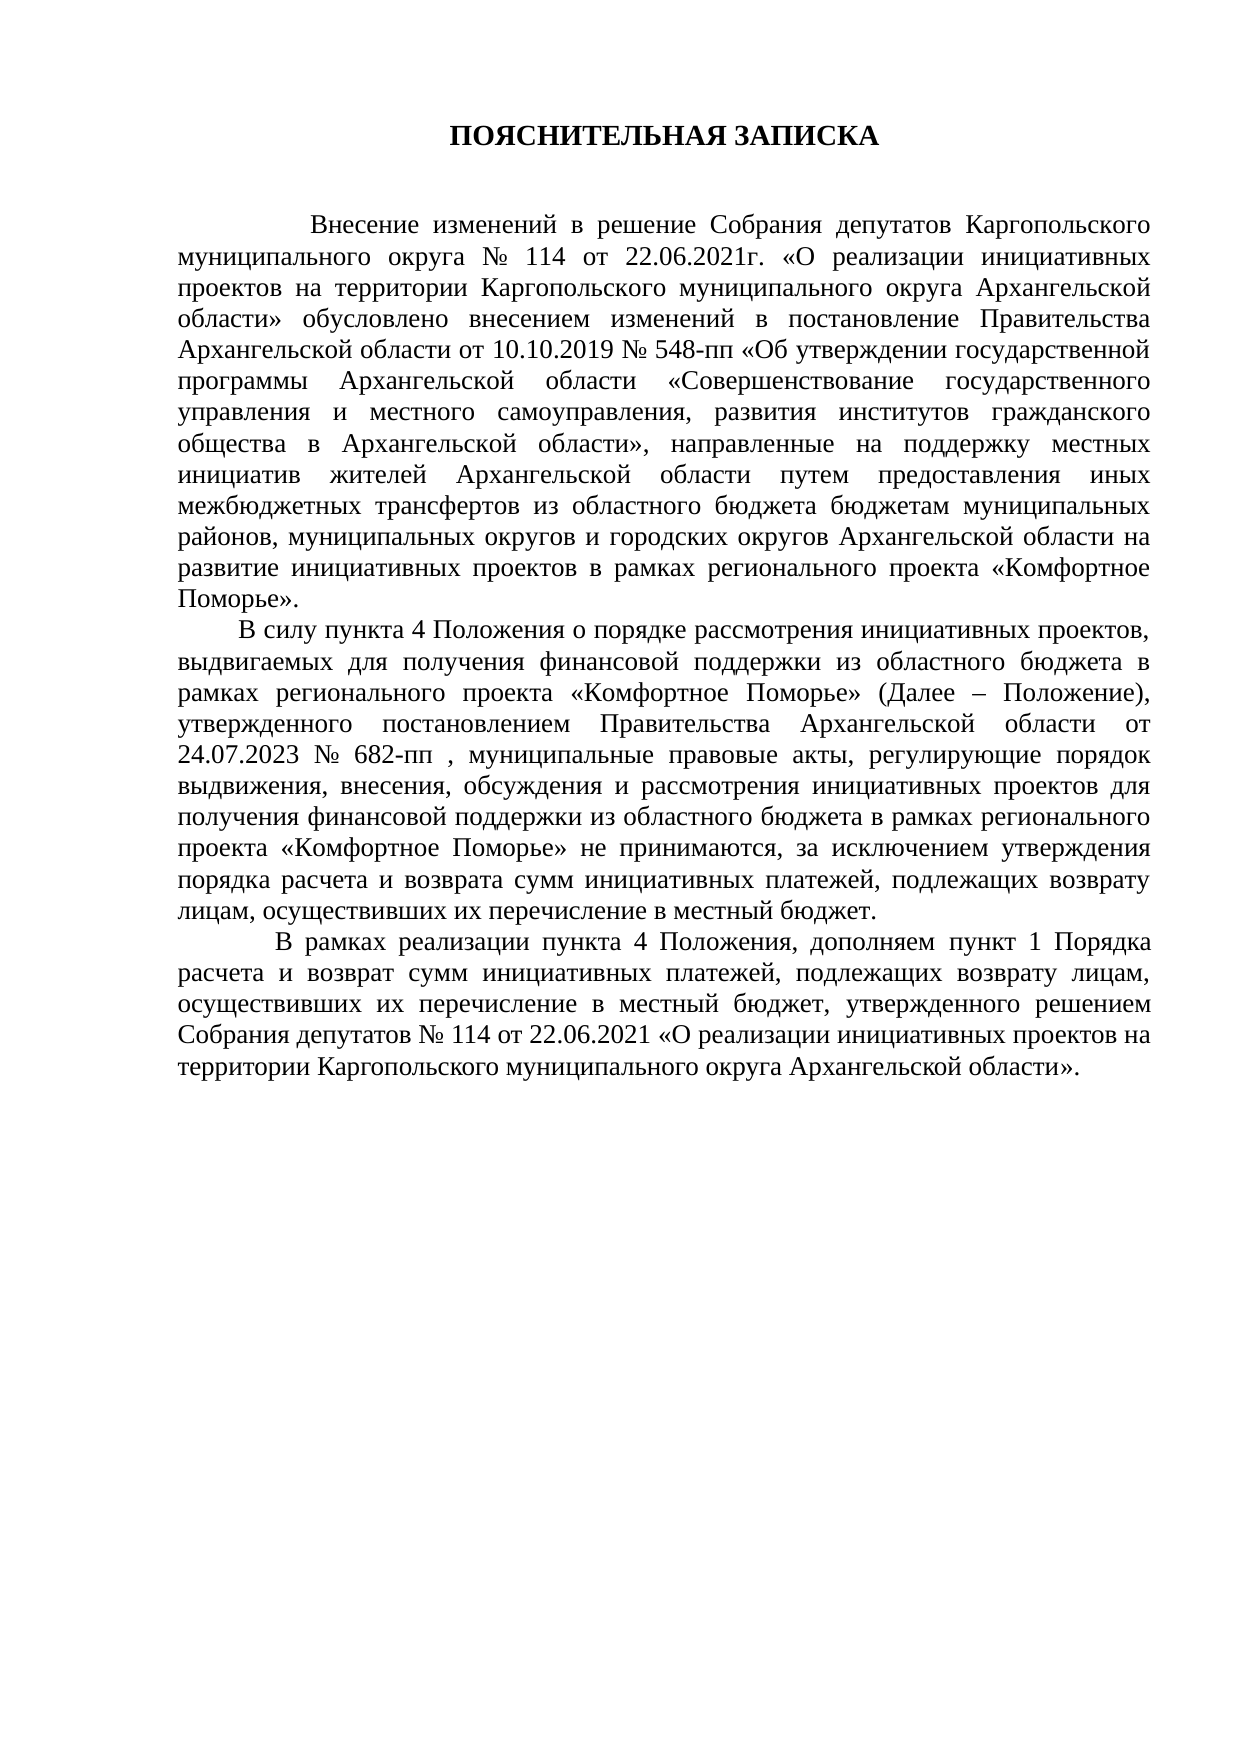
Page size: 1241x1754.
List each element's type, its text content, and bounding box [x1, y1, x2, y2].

text Внесение изменений в решение Собрания депутатов Каргопольского муниципального округа № 114 от 22.06.2021г. «О реализации инициативных проектов на территории Каргопольского муниципального округа Архангельской области» обусловлено внесением изменений в постановление Правительства Архангельской области от 10.10.2019 № 548-пп «Об утверждении государственной программы Архангельской области «Совершенствование государственного управления и местного самоуправления, развития институтов гражданского общества в Архангельской области», направленные на поддержку местных инициатив жителей Архангельской области путем предоставления иных межбюджетных трансфертов из областного бюджета бюджетам муниципальных районов, муниципальных округов и городских округов Архангельской области на развитие инициативных проектов в рамках регионального проекта «Комфортное Поморье». [177, 209, 1152, 613]
text В силу пункта 4 Положения о порядке рассмотрения инициативных проектов, выдвигаемых для получения финансовой поддержки из областного бюджета в рамках регионального проекта «Комфортное Поморье» (Далее – Положение), утвержденного постановлением Правительства Архангельской области от 24.07.2023 № 682-пп , муниципальные правовые акты, регулирующие порядок выдвижения, внесения, обсуждения и рассмотрения инициативных проектов для получения финансовой поддержки из областного бюджета в рамках регионального проекта «Комфортное Поморье» не принимаются, за исключением утверждения порядка расчета и возврата сумм инициативных платежей, подлежащих возврату лицам, осуществивших их перечисление в местный бюджет. [177, 613, 1152, 925]
text В рамках реализации пункта 4 Положения, дополняем пункт 1 Порядка расчета и возврат сумм инициативных платежей, подлежащих возврату лицам, осуществивших их перечисление в местный бюджет, утвержденного решением Собрания депутатов № 114 от 22.06.2021 «О реализации инициативных проектов на территории Каргопольского муниципального округа Архангельской области». [177, 925, 1152, 1081]
text ПОЯСНИТЕЛЬНАЯ ЗАПИСКА [177, 118, 1152, 152]
